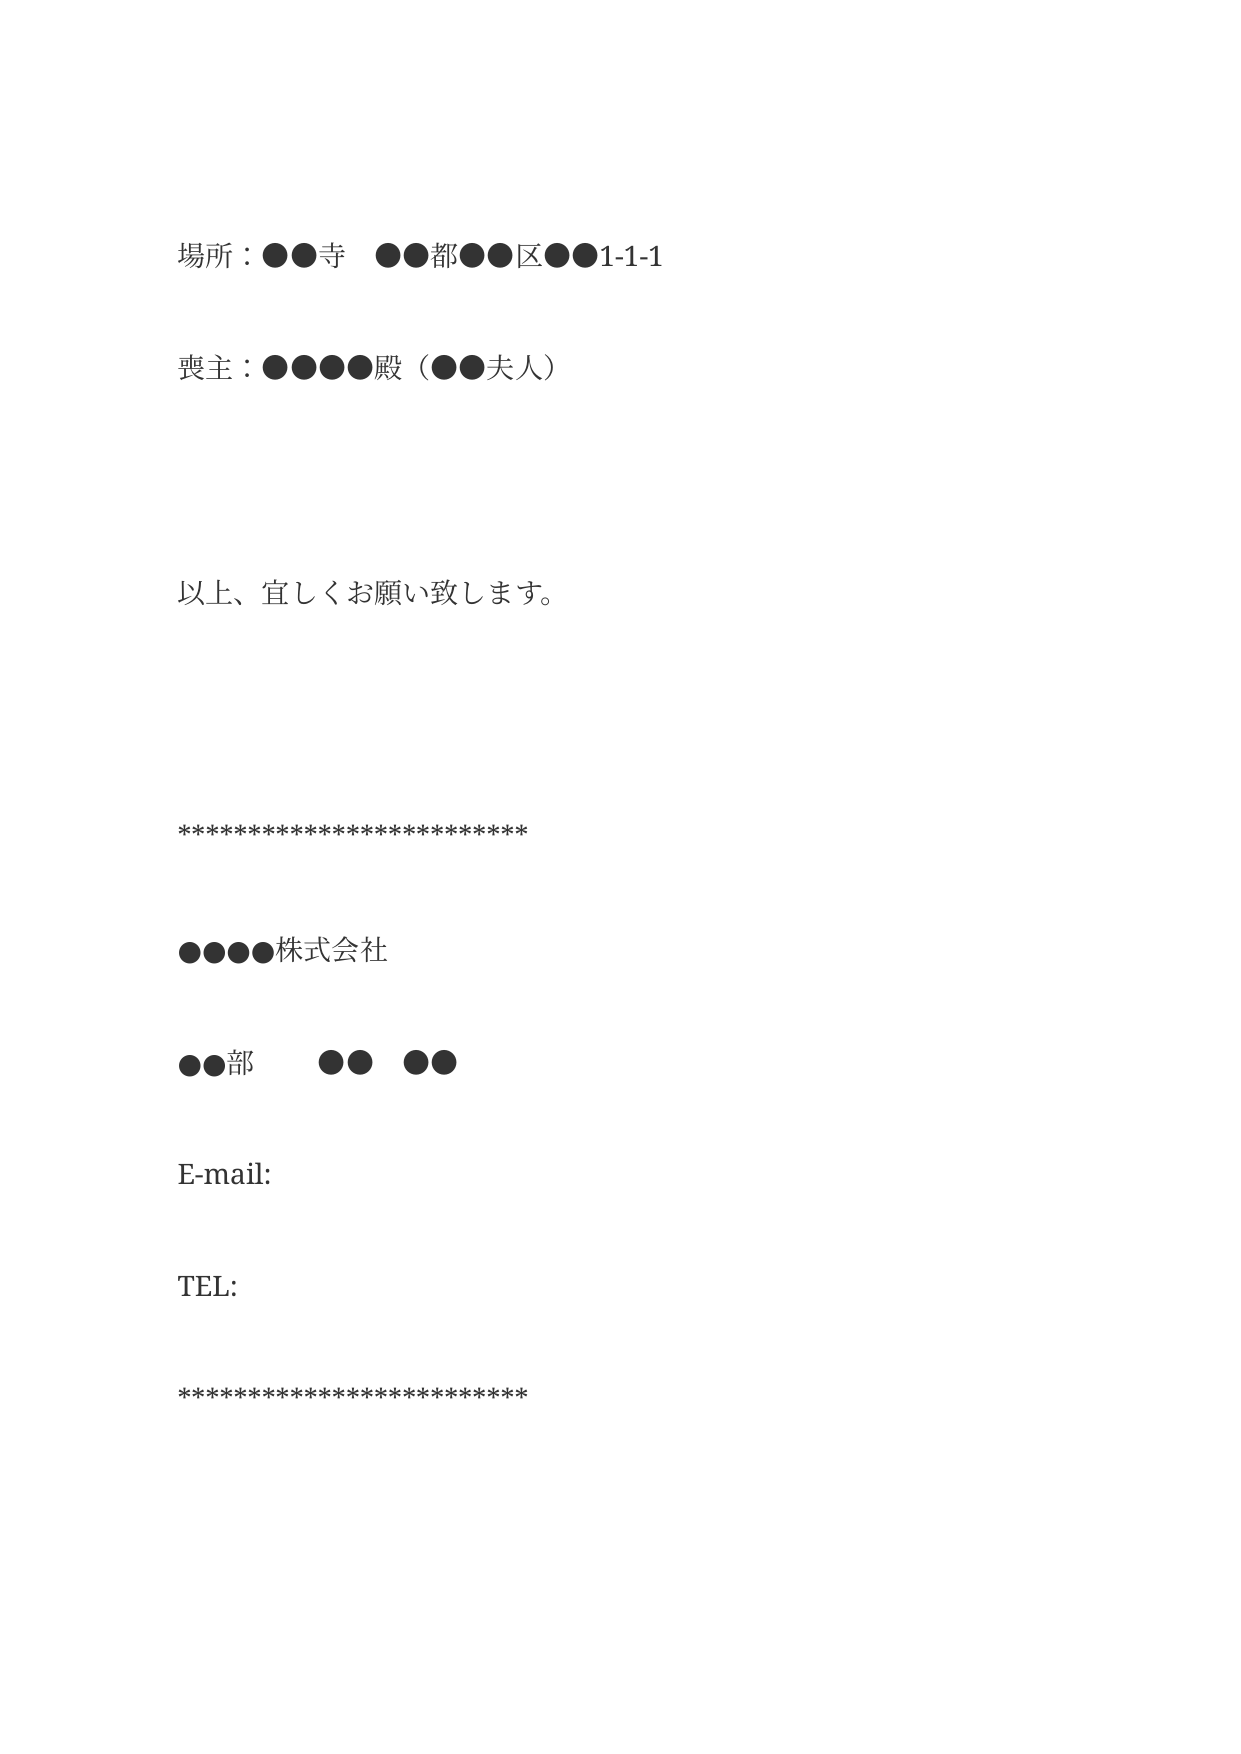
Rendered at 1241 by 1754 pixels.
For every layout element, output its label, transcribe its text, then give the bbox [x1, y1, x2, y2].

text ************************* ●●●●株式会社 ●●部 ●● ●● E-mail: TEL: ************************* [177, 798, 1063, 1436]
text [177, 217, 1063, 686]
